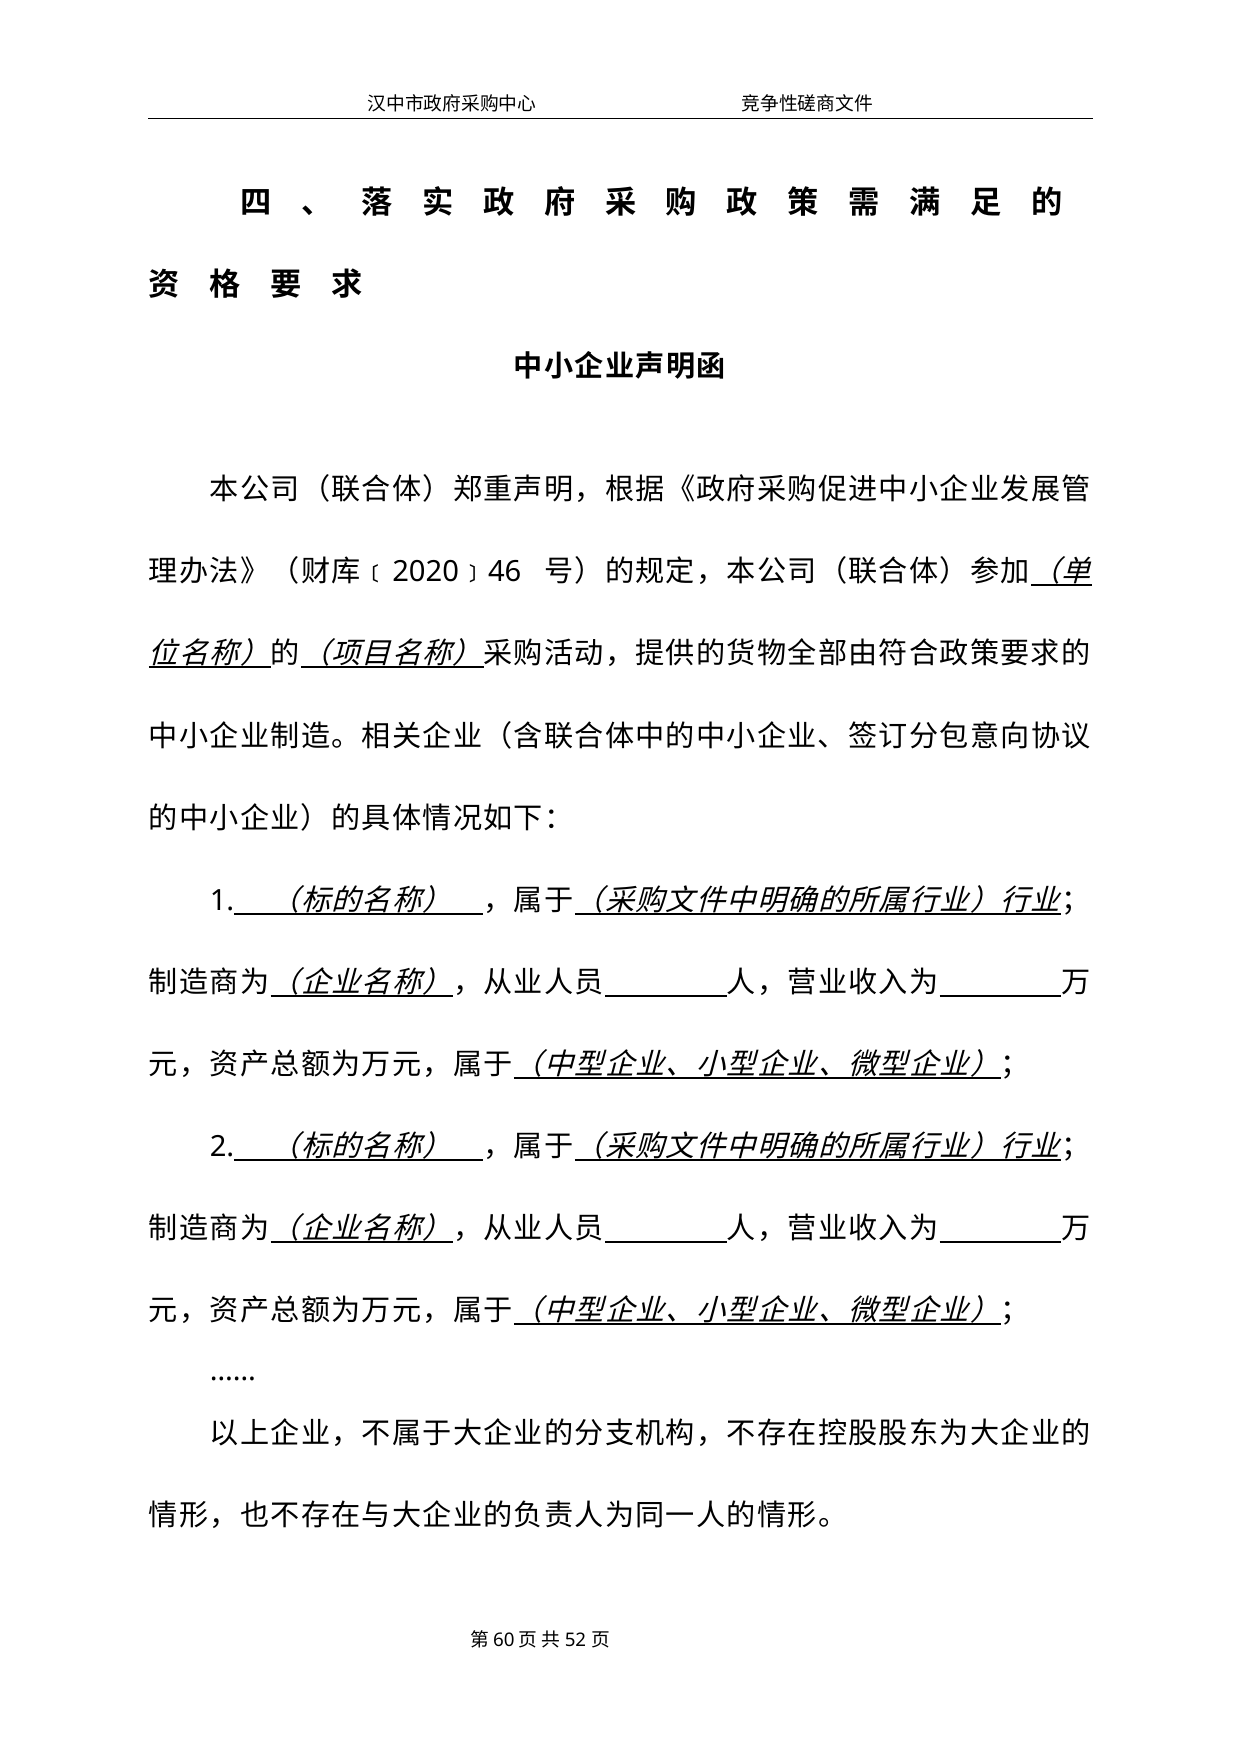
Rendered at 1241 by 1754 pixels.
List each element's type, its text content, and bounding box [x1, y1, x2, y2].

text 四、落实政府采购政策需满足的资格要求 [149, 159, 1092, 323]
text …… [149, 1349, 1092, 1390]
text 本公司（联合体）郑重声明，根据《政府采购促进中小企业发展管理办法》（财库﹝2020﹞46 号）的规定，本公司（联合体）参加（单位名称）的（项目名称）采购活动，提供的货物全部由符合政策要求的中小企业制造。相关企业（含联合体中的中小企业、签订分包意向协议的中小企业）的具体情况如下： [149, 446, 1092, 856]
text 以上企业，不属于大企业的分支机构，不存在控股股东为大企业的情形，也不存在与大企业的负责人为同一人的情形。 [149, 1390, 1092, 1554]
text 2. （标的名称） ，属于（采购文件中明确的所属行业）行业；制造商为（企业名称），从业人员 人，营业收入为 万元，资产总额为万元，属于（中型企业、小型企业、微型企业）； [149, 1103, 1092, 1349]
text 1. （标的名称） ，属于（采购文件中明确的所属行业）行业；制造商为（企业名称），从业人员 人，营业收入为 万元，资产总额为万元，属于（中型企业、小型企业、微型企业）； [149, 856, 1092, 1103]
text 中小企业声明函 [149, 323, 1092, 405]
